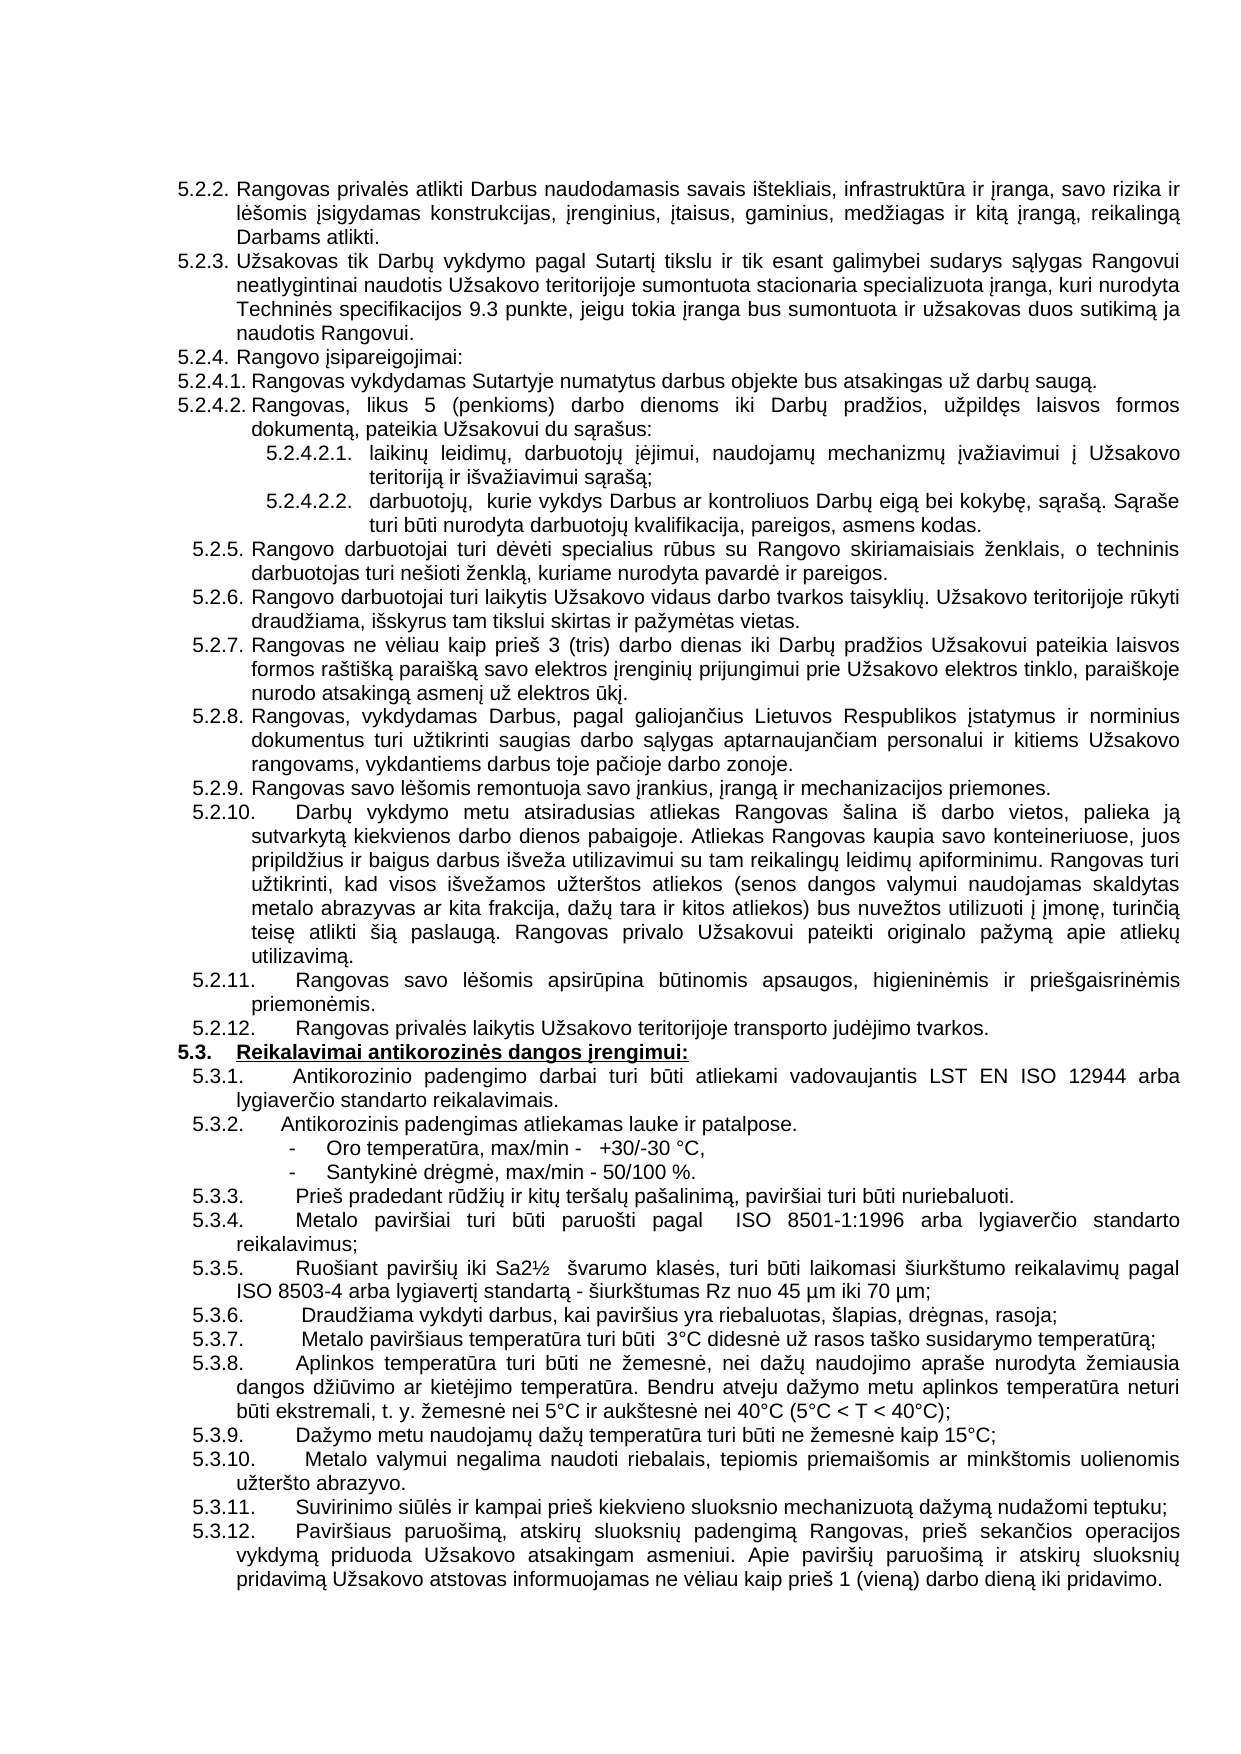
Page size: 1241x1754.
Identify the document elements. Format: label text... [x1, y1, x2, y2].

list Suvirinimo siūlės ir kampai prieš kiekvieno sluoksnio mechanizuotą dažymą nudažomi teptuku; [192, 1495, 1181, 1519]
list Rangovas savo lėšomis apsirūpina būtinomis apsaugos, higieninėmis ir priešgaisrinėmis priemonėmis. [192, 968, 1181, 1016]
list Rangovo įsipareigojimai: [177, 345, 1181, 369]
list Rangovas vykdydamas Sutartyje numatytus darbus objekte bus atsakingas už darbų saugą. [177, 369, 1181, 393]
list Draudžiama vykdyti darbus, kai paviršius yra riebaluotas, šlapias, drėgnas, rasoja; [192, 1303, 1181, 1327]
list Aplinkos temperatūra turi būti ne žemesnė, nei dažų naudojimo apraše nurodyta žemiausia dangos džiūvimo ar kietėjimo temperatūra. Bendru atveju dažymo metu aplinkos temperatūra neturi būti ekstremali, t. y. žemesnė nei 5°C ir aukštesnė nei 40°C (5°C < T < 40°C); [192, 1351, 1181, 1423]
list Užsakovas tik Darbų vykdymo pagal Sutartį tikslu ir tik esant galimybei sudarys sąlygas Rangovui neatlygintinai naudotis Užsakovo teritorijoje sumontuota stacionaria specializuota įranga, kuri nurodyta Techninės specifikacijos 9.3 punkte, jeigu tokia įranga bus sumontuota ir užsakovas duos sutikimą ja naudotis Rangovui. [177, 249, 1181, 345]
list Rangovas privalės laikytis Užsakovo teritorijoje transporto judėjimo tvarkos. [192, 1016, 1181, 1040]
list Rangovas privalės atlikti Darbus naudodamasis savais ištekliais, infrastruktūra ir įranga, savo rizika ir lėšomis įsigydamas konstrukcijas, įrenginius, įtaisus, gaminius, medžiagas ir kitą įrangą, reikalingą Darbams atlikti. [177, 177, 1181, 249]
list Rangovas, vykdydamas Darbus, pagal galiojančius Lietuvos Respublikos įstatymus ir norminius dokumentus turi užtikrinti saugias darbo sąlygas aptarnaujančiam personalui ir kitiems Užsakovo rangovams, vykdantiems darbus toje pačioje darbo zonoje. [192, 704, 1181, 776]
list Darbų vykdymo metu atsiradusias atliekas Rangovas šalina iš darbo vietos, palieka ją sutvarkytą kiekvienos darbo dienos pabaigoje. Atliekas Rangovas kaupia savo konteineriuose, juos pripildžius ir baigus darbus išveža utilizavimui su tam reikalingų leidimų apiforminimu. Rangovas turi užtikrinti, kad visos išvežamos užterštos atliekos (senos dangos valymui naudojamas skaldytas metalo abrazyvas ar kita frakcija, dažų tara ir kitos atliekos) bus nuvežtos utilizuoti į įmonę, turinčią teisę atlikti šią paslaugą. Rangovas privalo Užsakovui pateikti originalo pažymą apie atliekų utilizavimą. [192, 800, 1181, 968]
list Rangovas, likus 5 (penkioms) darbo dienoms iki Darbų pradžios, užpildęs laisvos formos dokumentą, pateikia Užsakovui du sąrašus: [177, 393, 1181, 441]
list Metalo paviršiai turi būti paruošti pagal ISO 8501-1:1996 arba lygiaverčio standarto reikalavimus; [192, 1207, 1181, 1255]
list Santykinė drėgmė, max/min - 50/100 %. [289, 1159, 1181, 1183]
list Metalo paviršiaus temperatūra turi būti 3°C didesnė už rasos taško susidarymo temperatūrą; [192, 1327, 1181, 1351]
list Antikorozinio padengimo darbai turi būti atliekami vadovaujantis LST EN ISO 12944 arba lygiaverčio standarto reikalavimais. [192, 1064, 1181, 1112]
list darbuotojų, kurie vykdys Darbus ar kontroliuos Darbų eigą bei kokybę, sąrašą. Sąraše turi būti nurodyta darbuotojų kvalifikacija, pareigos, asmens kodas. [266, 489, 1181, 537]
list Metalo valymui negalima naudoti riebalais, tepiomis priemaišomis ar minkštomis uolienomis užteršto abrazyvo. [192, 1447, 1181, 1495]
list Oro temperatūra, max/min - +30/-30 °C, [289, 1136, 1181, 1159]
list Rangovas ne vėliau kaip prieš 3 (tris) darbo dienas iki Darbų pradžios Užsakovui pateikia laisvos formos raštišką paraišką savo elektros įrenginių prijungimui prie Užsakovo elektros tinklo, paraiškoje nurodo atsakingą asmenį už elektros ūkį. [192, 632, 1181, 704]
list Paviršiaus paruošimą, atskirų sluoksnių padengimą Rangovas, prieš sekančios operacijos vykdymą priduoda Užsakovo atsakingam asmeniui. Apie paviršių paruošimą ir atskirų sluoksnių pridavimą Užsakovo atstovas informuojamas ne vėliau kaip prieš 1 (vieną) darbo dieną iki pridavimo. [192, 1519, 1181, 1591]
list Ruošiant paviršių iki Sa2½ švarumo klasės, turi būti laikomasi šiurkštumo reikalavimų pagal ISO 8503-4 arba lygiavertį standartą - šiurkštumas Rz nuo 45 µm iki 70 µm; [192, 1255, 1181, 1303]
list Rangovas savo lėšomis remontuoja savo įrankius, įrangą ir mechanizacijos priemones. [192, 776, 1181, 800]
list Dažymo metu naudojamų dažų temperatūra turi būti ne žemesnė kaip 15°C; [192, 1423, 1181, 1447]
list laikinų leidimų, darbuotojų įėjimui, naudojamų mechanizmų įvažiavimui į Užsakovo teritoriją ir išvažiavimui sąrašą; [266, 441, 1181, 489]
list Prieš pradedant rūdžių ir kitų teršalų pašalinimą, paviršiai turi būti nuriebaluoti. [192, 1183, 1181, 1207]
list Antikorozinis padengimas atliekamas lauke ir patalpose. [192, 1112, 1181, 1136]
list Reikalavimai antikorozinės dangos įrengimui: [177, 1040, 1181, 1064]
list Rangovo darbuotojai turi dėvėti specialius rūbus su Rangovo skiriamaisiais ženklais, o techninis darbuotojas turi nešioti ženklą, kuriame nurodyta pavardė ir pareigos. [192, 537, 1181, 584]
list Rangovo darbuotojai turi laikytis Užsakovo vidaus darbo tvarkos taisyklių. Užsakovo teritorijoje rūkyti draudžiama, išskyrus tam tikslui skirtas ir pažymėtas vietas. [192, 584, 1181, 632]
